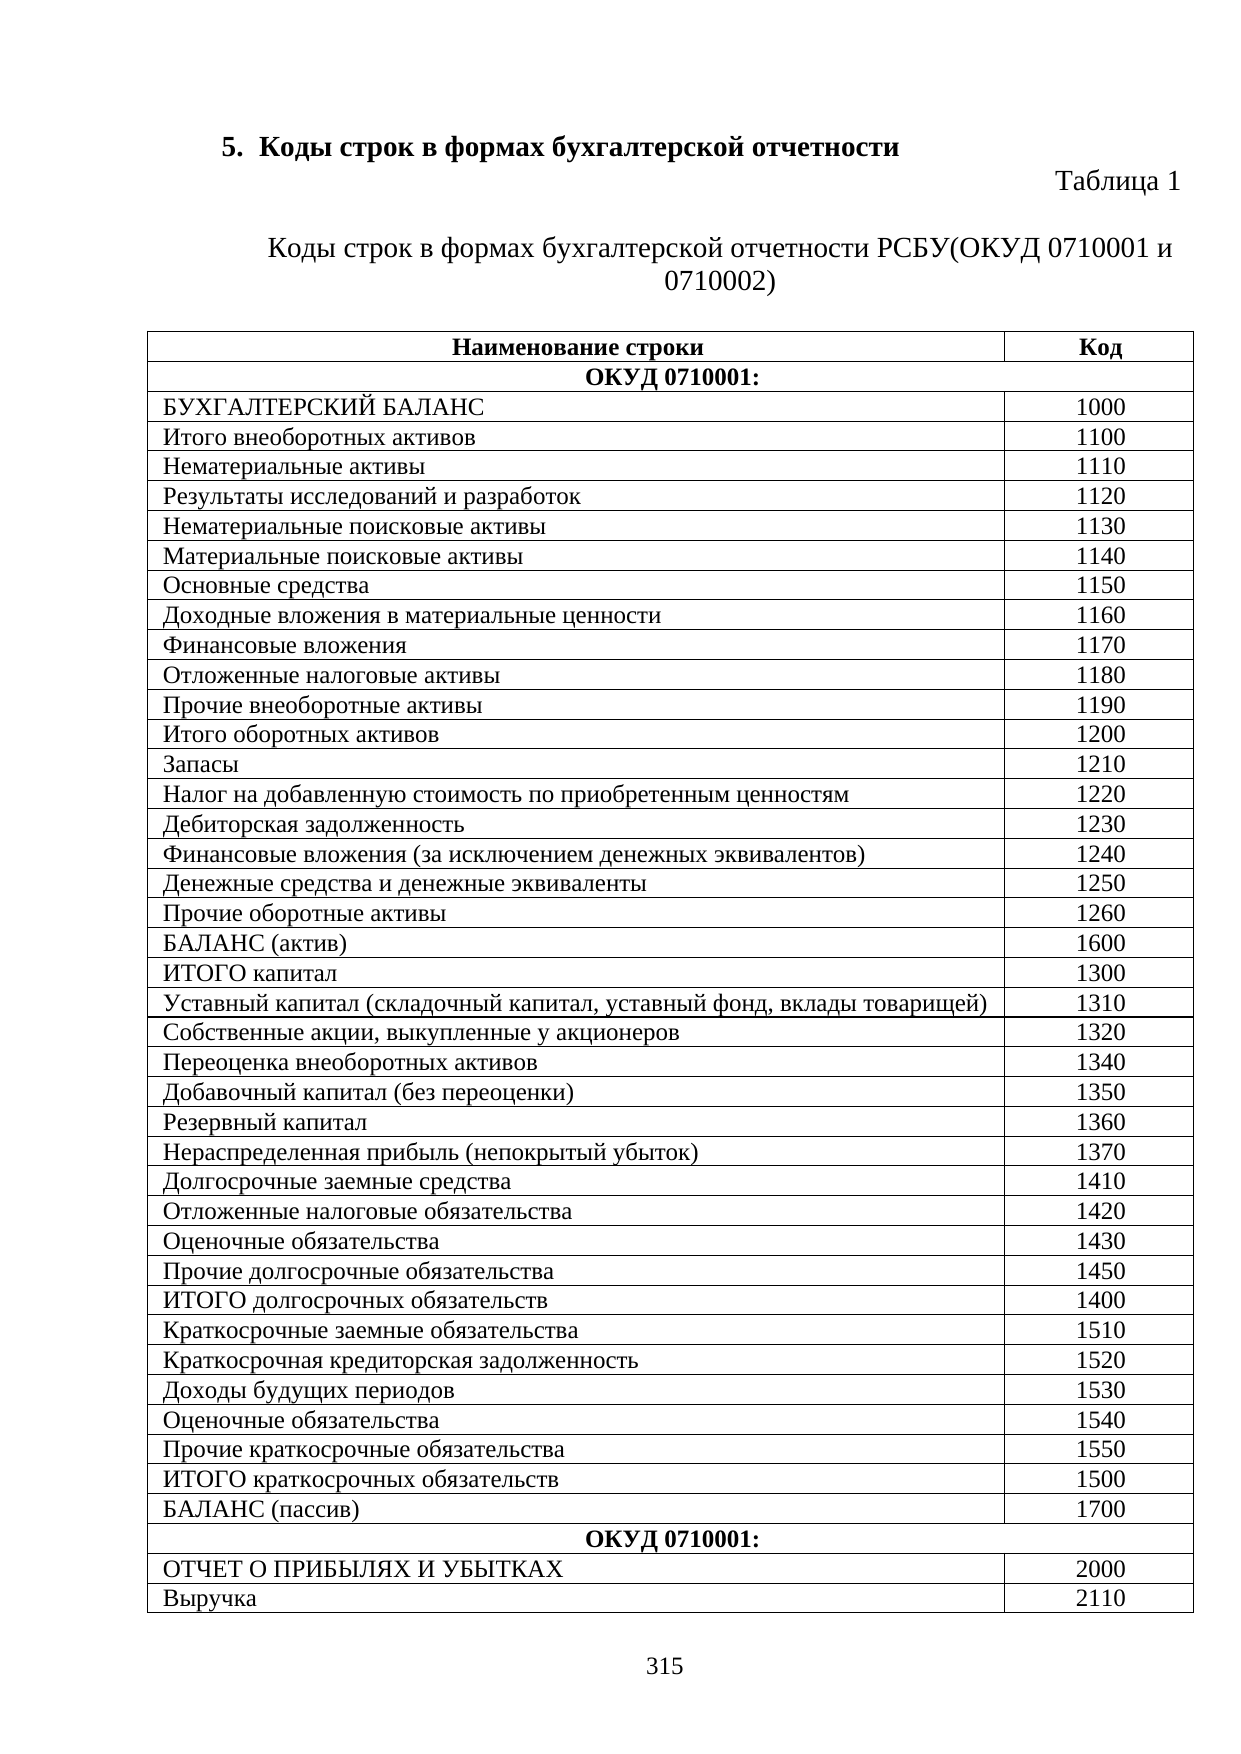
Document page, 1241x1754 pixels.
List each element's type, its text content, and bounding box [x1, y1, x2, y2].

table_cell Уставный капитал (складочный капитал, уставный фонд, вклады товарищей) [148, 988, 1004, 1016]
table_cell Оценочные обязательства [148, 1226, 1004, 1255]
table_cell ИТОГО капитал [148, 958, 1004, 987]
table_cell 1150 [1005, 571, 1193, 599]
table_cell ИТОГО долгосрочных обязательств [148, 1286, 1004, 1314]
table_cell ИТОГО краткосрочных обязательств [148, 1464, 1004, 1493]
table_cell Дебиторская задолженность [148, 809, 1004, 838]
table_cell Отложенные налоговые обязательства [148, 1196, 1004, 1225]
table_cell Нераспределенная прибыль (непокрытый убыток) [148, 1137, 1004, 1165]
table_cell Финансовые вложения (за исключением денежных эквивалентов) [148, 839, 1004, 867]
table_cell 1530 [1005, 1375, 1193, 1404]
table_cell Собственные акции, выкупленные у акционеров [148, 1018, 1004, 1046]
table_cell Запасы [148, 749, 1004, 778]
table_cell 1400 [1005, 1286, 1193, 1314]
table_cell Прочие долгосрочные обязательства [148, 1256, 1004, 1284]
table_cell Переоценка внеоборотных активов [148, 1047, 1004, 1076]
table_cell 1550 [1005, 1435, 1193, 1463]
table_cell Нематериальные активы [148, 451, 1004, 480]
table_cell 1500 [1005, 1464, 1193, 1493]
table_header Наименование строки [148, 332, 1004, 361]
text Таблица 1 [222, 163, 1181, 196]
table_cell Финансовые вложения [148, 630, 1004, 659]
table_cell Резервный капитал [148, 1107, 1004, 1136]
table_cell Прочие внеоборотные активы [148, 690, 1004, 718]
table_cell 1200 [1005, 720, 1193, 748]
table_cell 1100 [1005, 422, 1193, 450]
table_cell Доходы будущих периодов [148, 1375, 1004, 1404]
table_cell Итого внеоборотных активов [148, 422, 1004, 450]
table_cell Прочие краткосрочные обязательства [148, 1435, 1004, 1463]
table_cell 1540 [1005, 1405, 1193, 1433]
table_cell 2000 [1005, 1554, 1193, 1582]
table_cell 1370 [1005, 1137, 1193, 1165]
table_cell Долгосрочные заемные средства [148, 1166, 1004, 1195]
table_cell Отложенные налоговые активы [148, 660, 1004, 689]
table_cell 1360 [1005, 1107, 1193, 1136]
table_cell Краткосрочная кредиторская задолженность [148, 1345, 1004, 1374]
table_cell 1240 [1005, 839, 1193, 867]
table_cell Денежные средства и денежные эквиваленты [148, 869, 1004, 897]
table_cell 1230 [1005, 809, 1193, 838]
table_cell 1170 [1005, 630, 1193, 659]
table_header Код [1005, 332, 1193, 361]
table_cell 1210 [1005, 749, 1193, 778]
table_cell 1420 [1005, 1196, 1193, 1225]
table_cell 1190 [1005, 690, 1193, 718]
table_cell 1450 [1005, 1256, 1193, 1284]
table_cell 1520 [1005, 1345, 1193, 1374]
table_cell БАЛАНС (актив) [148, 928, 1004, 957]
table_cell 1350 [1005, 1077, 1193, 1106]
table_cell Итого оборотных активов [148, 720, 1004, 748]
table_cell 1320 [1005, 1018, 1193, 1046]
table_cell ОКУД 0710001: [148, 362, 1193, 391]
table_cell Доходные вложения в материальные ценности [148, 600, 1004, 629]
table_cell Налог на добавленную стоимость по приобретенным ценностям [148, 779, 1004, 808]
table_cell 1140 [1005, 541, 1193, 569]
table_cell 1310 [1005, 988, 1193, 1016]
table_cell Оценочные обязательства [148, 1405, 1004, 1433]
table_cell 1300 [1005, 958, 1193, 987]
table_cell 1600 [1005, 928, 1193, 957]
text Коды строк в формах бухгалтерской отчетности РСБУ(ОКУД 0710001 и 0710002) [259, 230, 1181, 297]
table_cell 1410 [1005, 1166, 1193, 1195]
table_cell 1260 [1005, 898, 1193, 927]
table_cell Нематериальные поисковые активы [148, 511, 1004, 540]
table_cell Краткосрочные заемные обязательства [148, 1315, 1004, 1344]
table_cell 1180 [1005, 660, 1193, 689]
table_cell 1250 [1005, 869, 1193, 897]
table_cell 1340 [1005, 1047, 1193, 1076]
table_cell БАЛАНС (пассив) [148, 1494, 1004, 1523]
table_cell Выручка [148, 1584, 1004, 1612]
table_cell Добавочный капитал (без переоценки) [148, 1077, 1004, 1106]
table_cell ОКУД 0710001: [148, 1524, 1193, 1553]
table_cell 1430 [1005, 1226, 1193, 1255]
table_cell 1220 [1005, 779, 1193, 808]
table_cell 1510 [1005, 1315, 1193, 1344]
table_cell 1000 [1005, 392, 1193, 421]
table_cell 1110 [1005, 451, 1193, 480]
table_cell Прочие оборотные активы [148, 898, 1004, 927]
table_cell Материальные поисковые активы [148, 541, 1004, 569]
table_cell Основные средства [148, 571, 1004, 599]
table_cell БУХГАЛТЕРСКИЙ БАЛАНС [148, 392, 1004, 421]
table_cell 2110 [1005, 1584, 1193, 1612]
table_cell Результаты исследований и разработок [148, 481, 1004, 510]
table_cell ОТЧЕТ О ПРИБЫЛЯХ И УБЫТКАХ [148, 1554, 1004, 1582]
list Коды строк в формах бухгалтерской отчетности [221, 129, 1181, 163]
table_cell 1120 [1005, 481, 1193, 510]
table_cell 1700 [1005, 1494, 1193, 1523]
table_cell 1130 [1005, 511, 1193, 540]
table_cell 1160 [1005, 600, 1193, 629]
